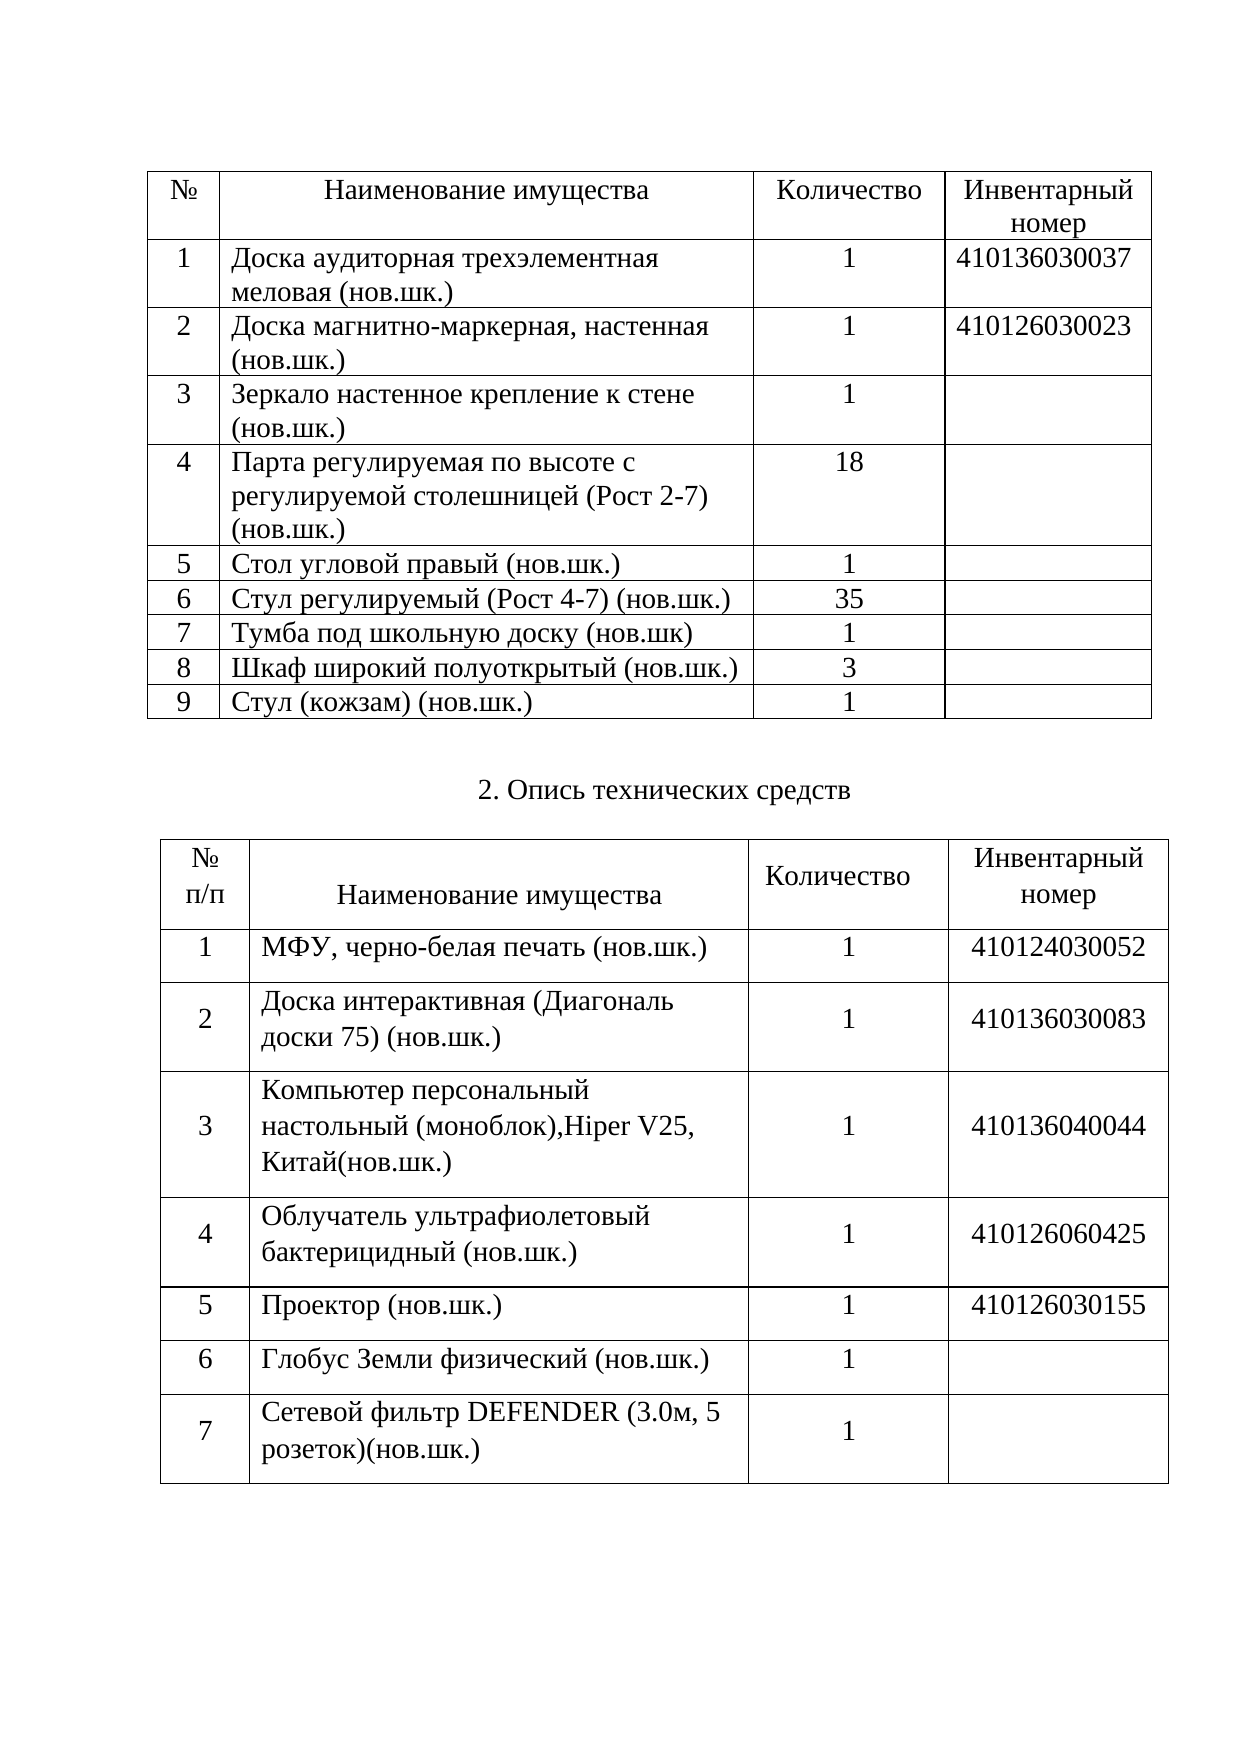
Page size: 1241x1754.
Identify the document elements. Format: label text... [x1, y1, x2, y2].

table_cell [946, 445, 1151, 545]
table_cell [946, 650, 1151, 683]
table_header Инвентарный номер [949, 840, 1168, 928]
table_cell 7 [148, 615, 219, 649]
table_cell Облучатель ультрафиолетовый бактерицидный (нов.шк.) [250, 1198, 748, 1286]
table_cell 5 [161, 1288, 249, 1340]
table_cell 410126060425 [949, 1198, 1168, 1286]
table_cell [949, 1341, 1168, 1393]
table_cell Шкаф широкий полуоткрытый (нов.шк.) [220, 650, 753, 683]
table_cell 410124030052 [949, 930, 1168, 982]
table_cell [946, 685, 1151, 718]
table_cell Сетевой фильтр DEFENDER (3.0м, 5 розеток)(нов.шк.) [250, 1395, 748, 1483]
table_cell 1 [754, 240, 944, 307]
table_cell [946, 546, 1151, 580]
table_cell 1 [754, 376, 944, 443]
table_cell Доска магнитно-маркерная, настенная (нов.шк.) [220, 308, 753, 375]
table_cell 410136040044 [949, 1072, 1168, 1197]
table_cell 410136030037 [946, 240, 1151, 307]
table_cell 3 [161, 1072, 249, 1197]
table_cell 1 [749, 1072, 948, 1197]
table_cell Парта регулируемая по высоте с регулируемой столешницей (Рост 2-7) (нов.шк.) [220, 445, 753, 545]
table_cell Глобус Земли физический (нов.шк.) [250, 1341, 748, 1393]
table_cell 410126030155 [949, 1288, 1168, 1340]
table_cell 1 [754, 308, 944, 375]
table_cell 8 [148, 650, 219, 683]
table_cell Тумба под школьную доску (нов.шк) [220, 615, 753, 649]
table_header № [148, 172, 219, 239]
table_cell 3 [148, 376, 219, 443]
table_cell [946, 615, 1151, 649]
table_cell 4 [161, 1198, 249, 1286]
table_header Инвентарный номер [946, 172, 1151, 239]
table_cell 1 [754, 685, 944, 718]
table_cell Зеркало настенное крепление к стене (нов.шк.) [220, 376, 753, 443]
table_cell 9 [148, 685, 219, 718]
table_cell 1 [754, 615, 944, 649]
table_cell 2 [148, 308, 219, 375]
table_cell Доска аудиторная трехэлементная меловая (нов.шк.) [220, 240, 753, 307]
table_header № п/п [161, 840, 249, 928]
table_cell Компьютер персональный настольный (моноблок),Hiper V25, Китай(нов.шк.) [250, 1072, 748, 1197]
table_cell 1 [161, 930, 249, 982]
table_cell Стул регулируемый (Рост 4-7) (нов.шк.) [220, 581, 753, 614]
table_header Количество [749, 840, 948, 928]
table_cell 3 [754, 650, 944, 683]
table_header Наименование имущества [250, 840, 748, 928]
table_cell [946, 376, 1151, 443]
table_cell 1 [749, 930, 948, 982]
table_cell [946, 581, 1151, 614]
table_cell Стул (кожзам) (нов.шк.) [220, 685, 753, 718]
table_cell МФУ, черно-белая печать (нов.шк.) [250, 930, 748, 982]
table_cell Доска интерактивная (Диагональ доски 75) (нов.шк.) [250, 983, 748, 1071]
table_cell 6 [148, 581, 219, 614]
table_cell 410136030083 [949, 983, 1168, 1071]
table_cell 1 [148, 240, 219, 307]
table_cell 1 [749, 1341, 948, 1393]
table_cell 1 [749, 1395, 948, 1483]
table_cell 1 [749, 1198, 948, 1286]
table_cell 6 [161, 1341, 249, 1393]
table_cell 1 [749, 1288, 948, 1340]
table_cell [949, 1395, 1168, 1483]
table_cell 7 [161, 1395, 249, 1483]
table_cell 2 [161, 983, 249, 1071]
table_cell 5 [148, 546, 219, 580]
table_cell 410126030023 [946, 308, 1151, 375]
table_cell 1 [754, 546, 944, 580]
table_cell 1 [749, 983, 948, 1071]
table_cell 4 [148, 445, 219, 545]
table_header Наименование имущества [220, 172, 753, 239]
text 2. Опись технических средств [177, 772, 1152, 805]
table_cell Стол угловой правый (нов.шк.) [220, 546, 753, 580]
table_cell Проектор (нов.шк.) [250, 1288, 748, 1340]
table_header Количество [754, 172, 944, 239]
table_cell 35 [754, 581, 944, 614]
table_cell 18 [754, 445, 944, 545]
